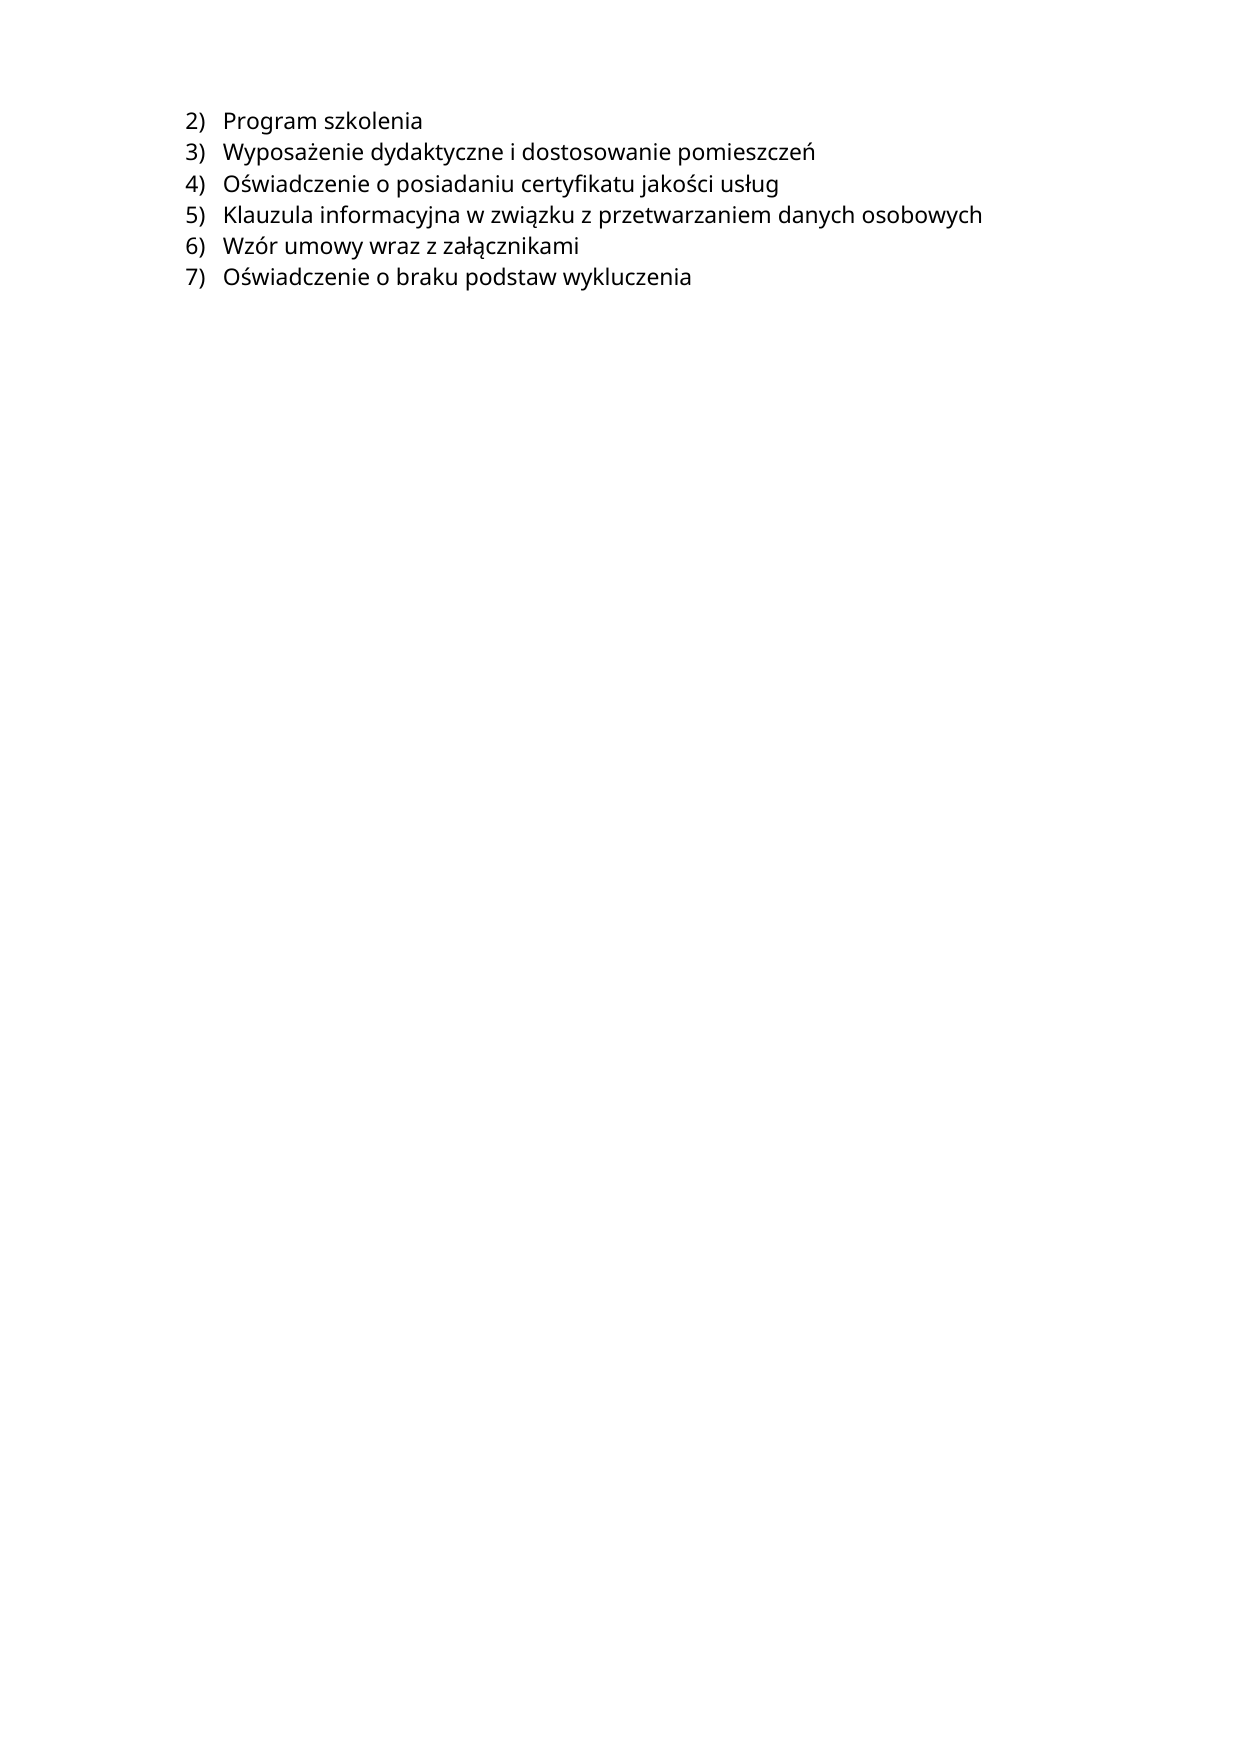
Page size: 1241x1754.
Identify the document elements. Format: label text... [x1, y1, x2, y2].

list Klauzula informacyjna w związku z przetwarzaniem danych osobowych [185, 199, 1092, 230]
list Oświadczenie o posiadaniu certyfikatu jakości usług [185, 168, 1092, 199]
list Program szkolenia [185, 105, 1092, 136]
list Wzór umowy wraz z załącznikami [185, 230, 1092, 261]
list Oświadczenie o braku podstaw wykluczenia [185, 261, 1092, 293]
list Wyposażenie dydaktyczne i dostosowanie pomieszczeń [185, 136, 1092, 168]
